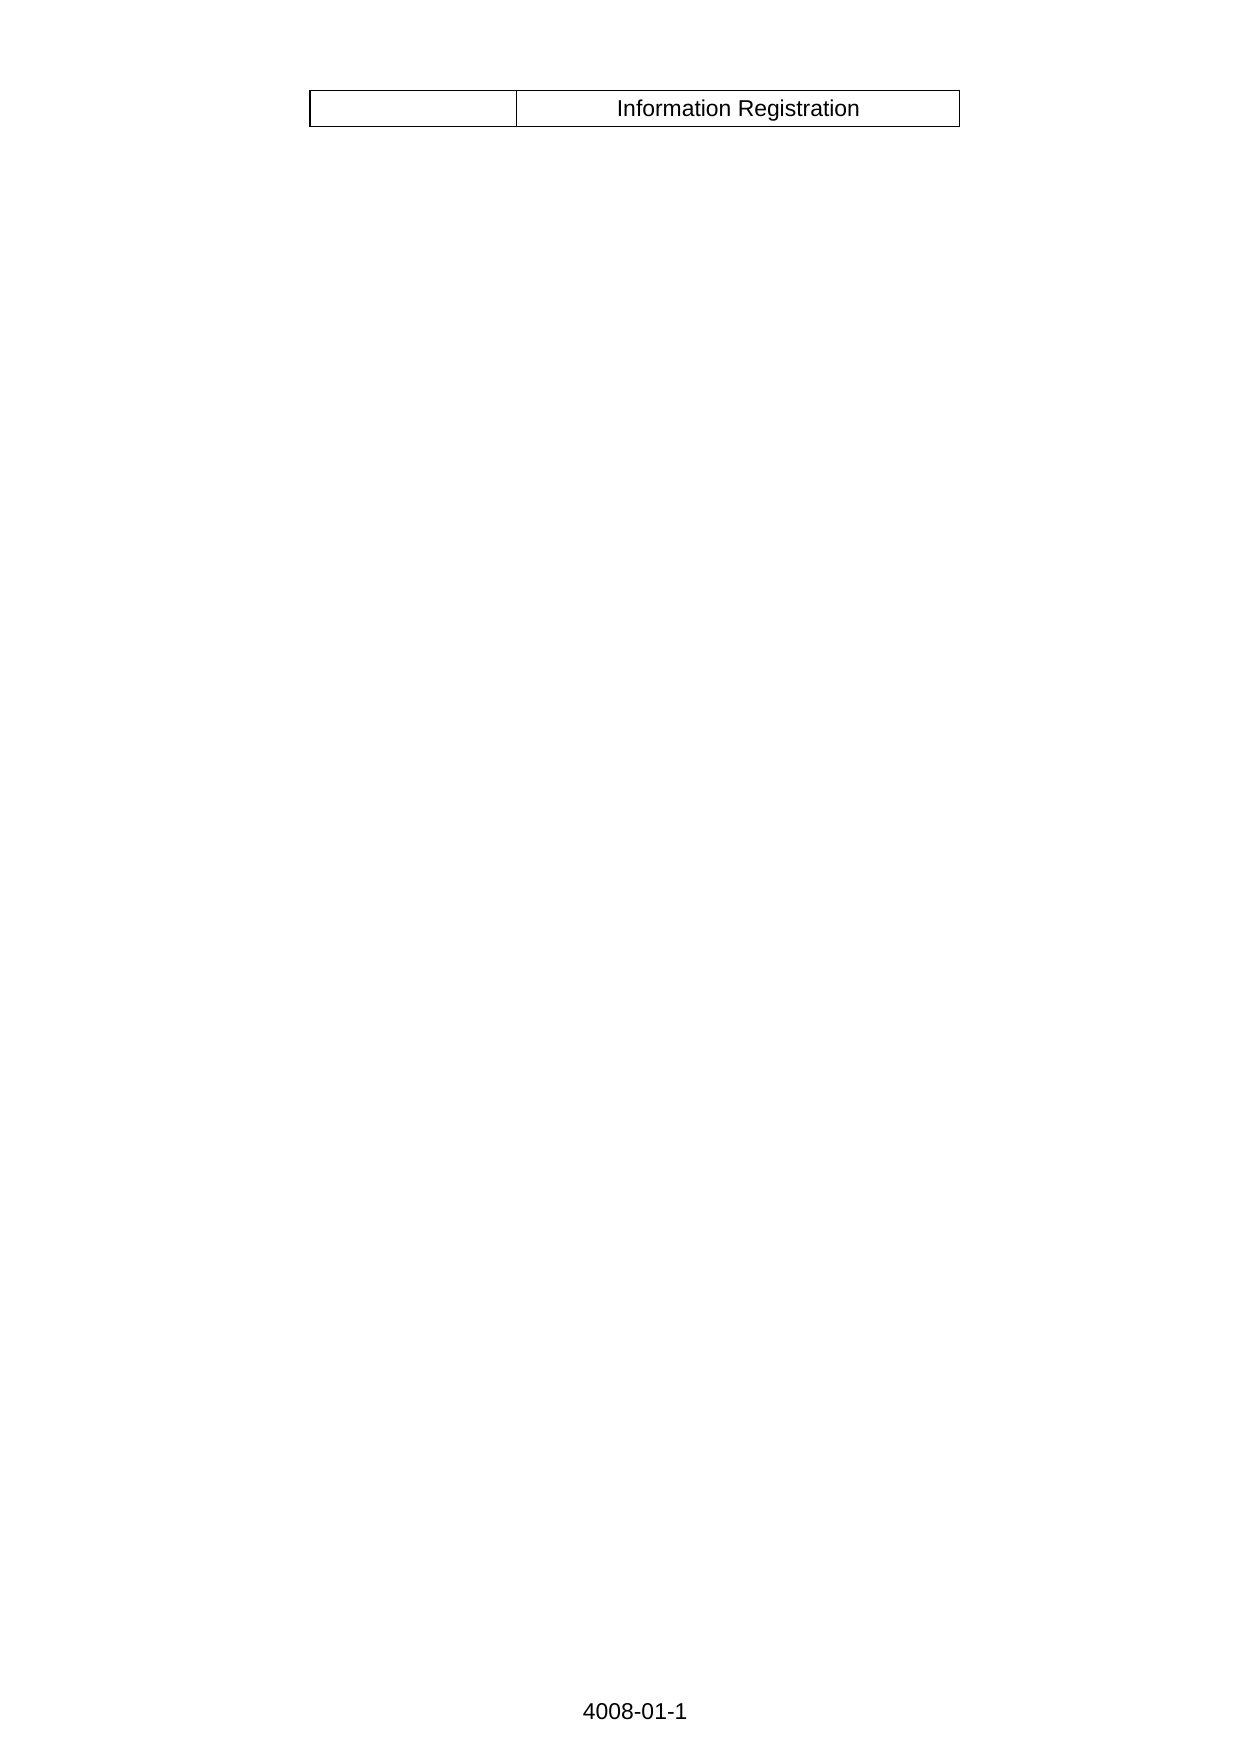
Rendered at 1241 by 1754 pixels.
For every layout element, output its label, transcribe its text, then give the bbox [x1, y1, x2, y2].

table_cell CDN01 [311, 91, 516, 126]
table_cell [517, 91, 959, 126]
